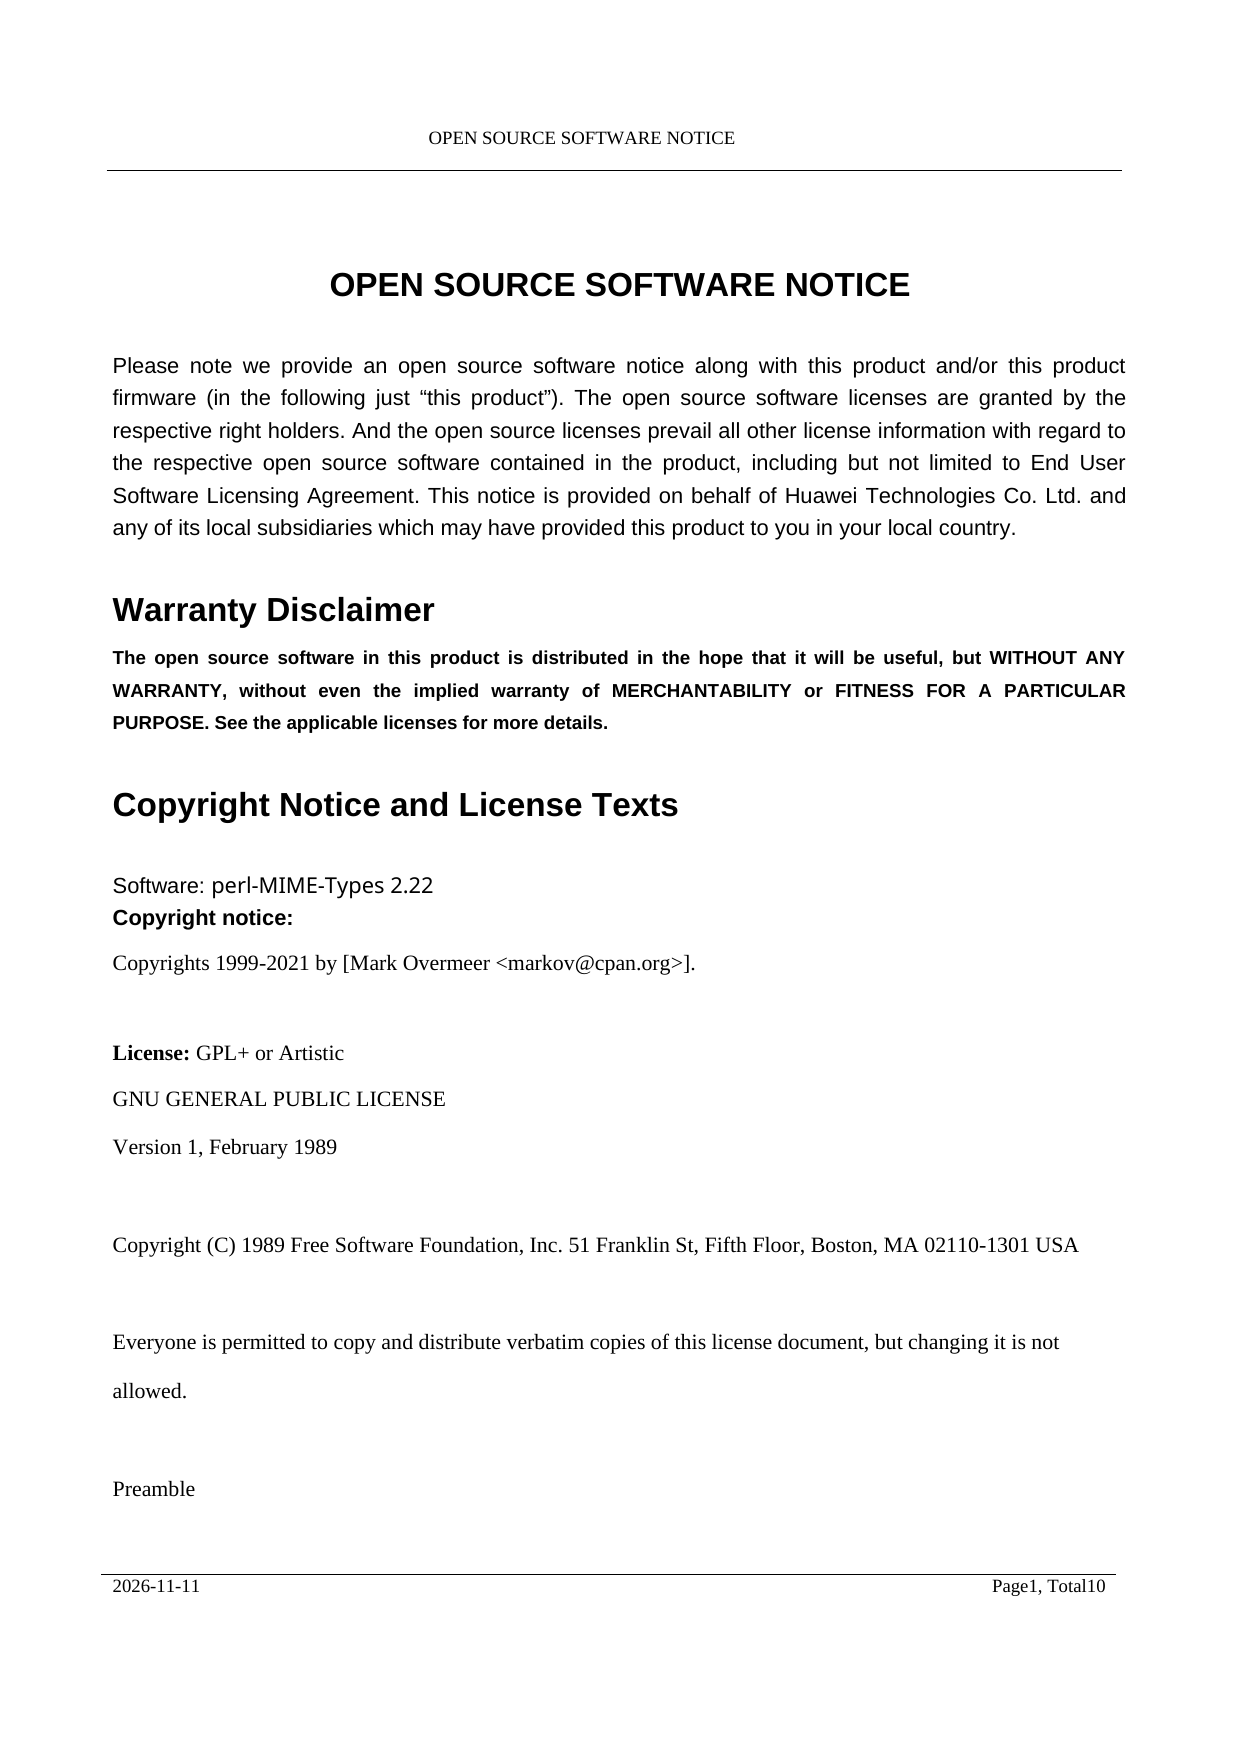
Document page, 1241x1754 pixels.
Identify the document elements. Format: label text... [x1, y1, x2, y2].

text License: GPL+ or Artistic [112, 1037, 1128, 1069]
text The open source software in this product is distributed in the hope that it will be useful, but WITHOUT ANY WARRANTY, without even the implied warranty of MERCHANTABILITY or FITNESS FOR A PARTICULAR PURPOSE. See the applicable licenses for more details. [112, 641, 1128, 739]
text Warranty Disclaimer [112, 576, 1128, 641]
text Software: perl-MIME-Types 2.22 [112, 869, 1128, 901]
text Please note we provide an open source software notice along with this product and/or this product firmware (in the following just “this product”). The open source software licenses are granted by the respective right holders. And the open source licenses prevail all other license information with regard to the respective open source software contained in the product, including but not limited to End User Software Licensing Agreement. This notice is provided on behalf of Huawei Technologies Co. Ltd. and any of its local subsidiaries which may have provided this product to you in your local country. [112, 349, 1128, 544]
text Copyright notice: [112, 901, 1128, 934]
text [112, 1082, 1128, 1504]
text Copyright Notice and License Texts [112, 771, 1128, 836]
text OPEN SOURCE SOFTWARE NOTICE [112, 251, 1128, 316]
text Copyrights 1999-2021 by [Mark Overmeer <markov@cpan.org>]. [112, 947, 1128, 979]
